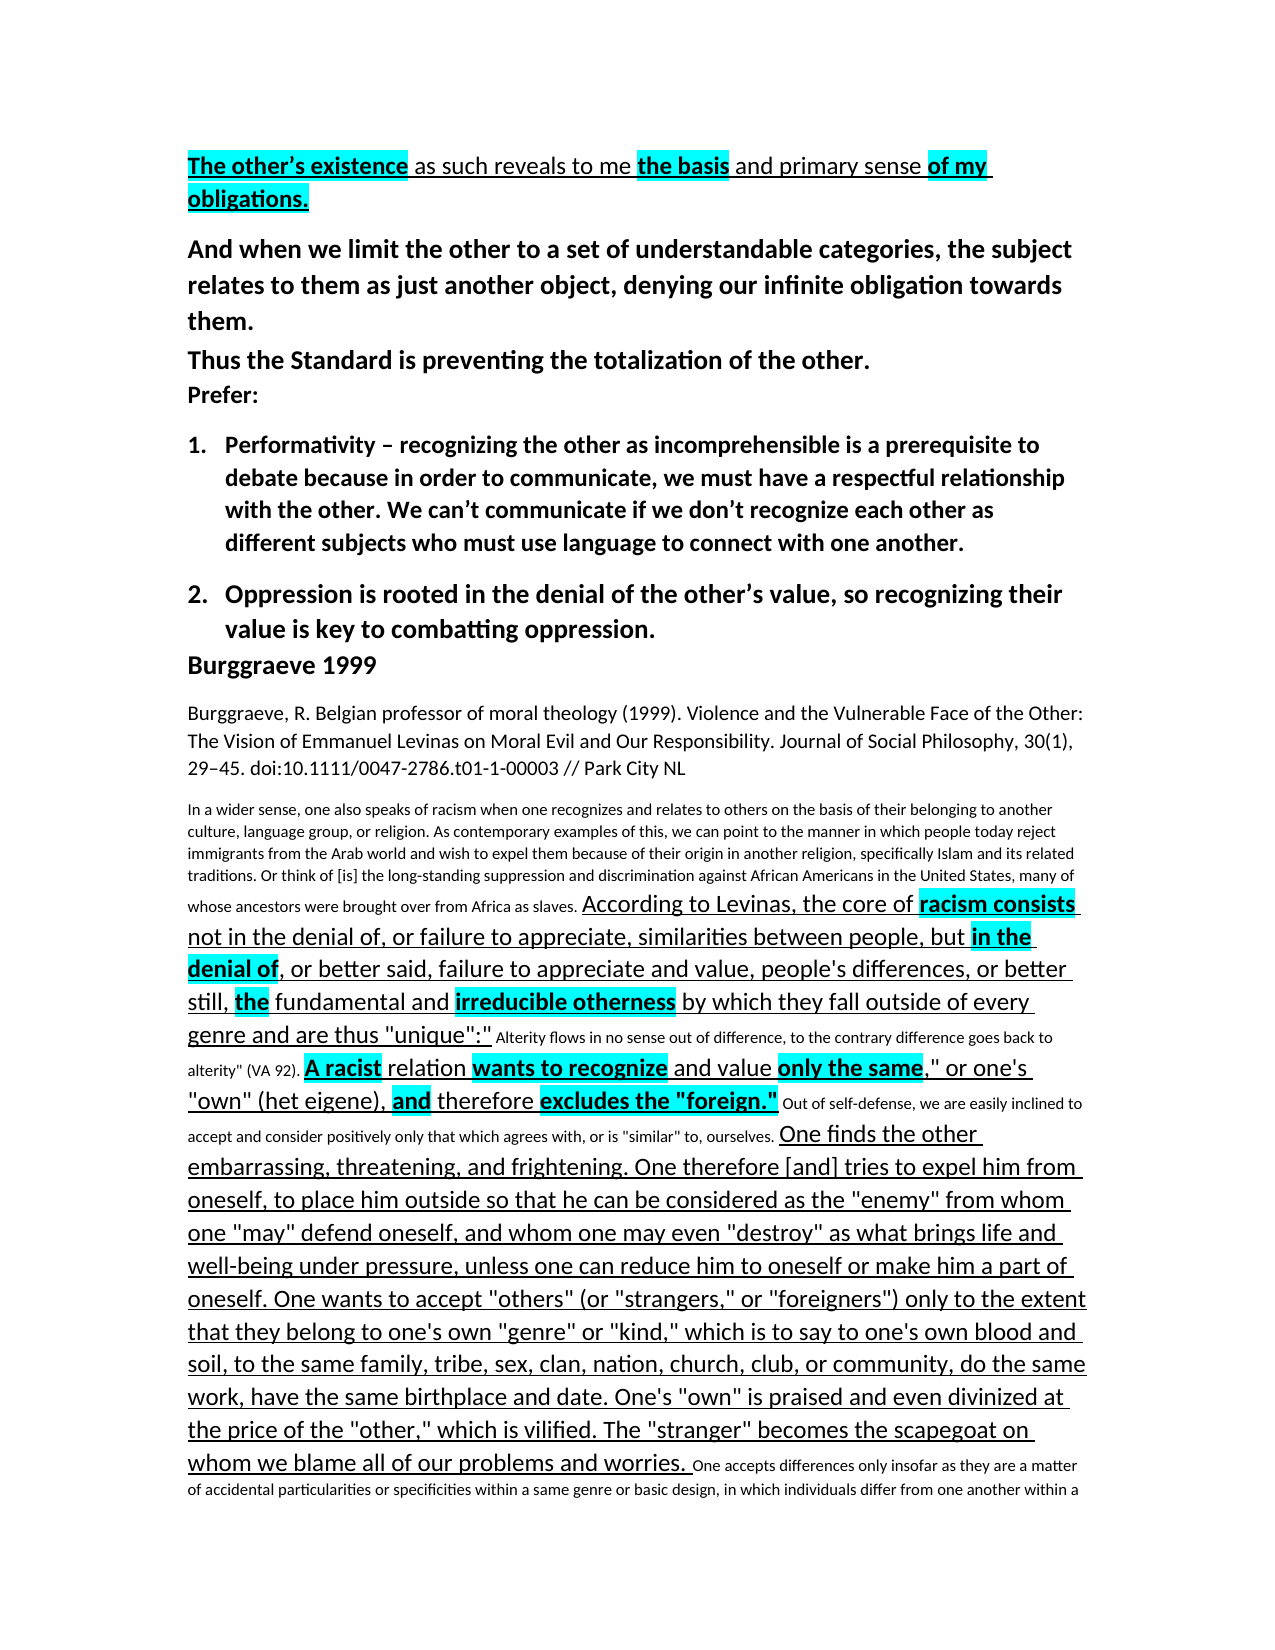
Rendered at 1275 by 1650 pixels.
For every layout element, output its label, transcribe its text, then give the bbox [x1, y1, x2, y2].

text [187, 799, 1087, 1309]
subtitle Oppression is rooted in the denial of the other’s value, so recognizing their value is key to combatting oppression. [187, 577, 1087, 646]
subtitle Thus the Standard is preventing the totalization of the other. [187, 343, 1087, 377]
subtitle And when we limit the other to a set of understandable categories, the subject relates to them as just another object, denying our infinite obligation towards them. [187, 232, 1087, 337]
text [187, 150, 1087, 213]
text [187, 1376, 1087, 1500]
text Burggraeve, R. Belgian professor of moral theology (1999). Violence and the Vulnerable Face of the Other: The Vision of Emmanuel Levinas on Moral Evil and Our Responsibility. Journal of Social Philosophy, 30(1), 29–45. doi:10.1111/0047-2786.t01-1-00003 // Park City NL [187, 701, 1087, 781]
text Prefer: [187, 379, 1087, 410]
list Performativity – recognizing the other as incomprehensible is a prerequisite to debate because in order to communicate, we must have a respectful relationship with the other. We can’t communicate if we don’t recognize each other as different subjects who must use language to connect with one another. [187, 429, 1087, 558]
text Burggraeve 1999 [187, 648, 1087, 681]
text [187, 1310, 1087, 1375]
